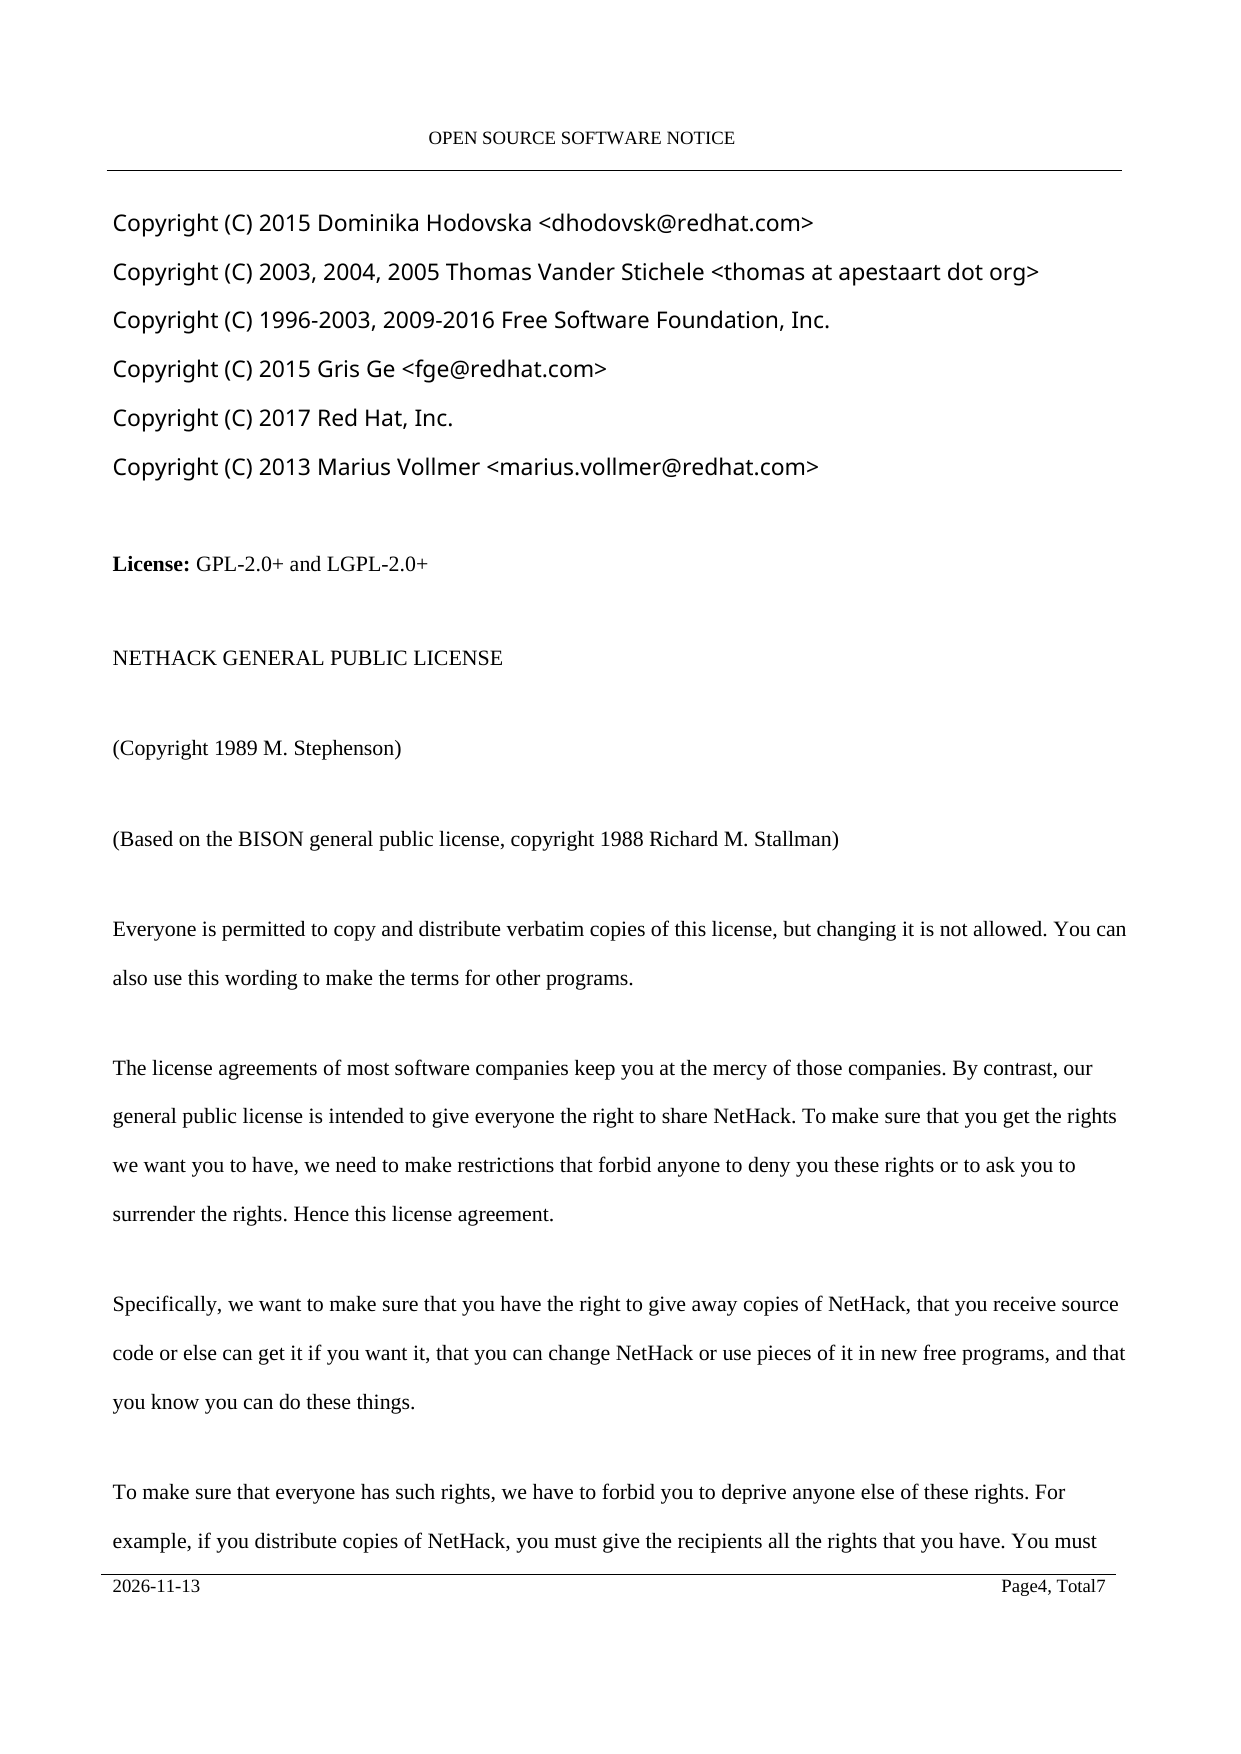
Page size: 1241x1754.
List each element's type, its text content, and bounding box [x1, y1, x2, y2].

text NETHACK GENERAL PUBLIC LICENSE [112, 593, 1128, 674]
text Everyone is permitted to copy and distribute verbatim copies of this license, but changing it is not allowed. You can also use this wording to make the terms for other programs. [112, 912, 1128, 993]
text (Based on the BISON general public license, copyright 1988 Richard M. Stallman) [112, 822, 1128, 854]
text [112, 1475, 1128, 1556]
text The license agreements of most software companies keep you at the mercy of those companies. By contrast, our general public license is intended to give everyone the right to share NetHack. To make sure that you get the rights we want you to have, we need to make restrictions that forbid anyone to deny you these rights or to ask you to surrender the rights. Hence this license agreement. [112, 1051, 1128, 1230]
text License: GPL-2.0+ and LGPL-2.0+ [112, 548, 1128, 580]
text Specifically, we want to make sure that you have the right to give away copies of NetHack, that you receive source code or else can get it if you want it, that you can change NetHack or use pieces of it in new free programs, and that you know you can do these things. [112, 1287, 1128, 1417]
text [112, 206, 1128, 531]
text (Copyright 1989 M. Stephenson) [112, 732, 1128, 764]
